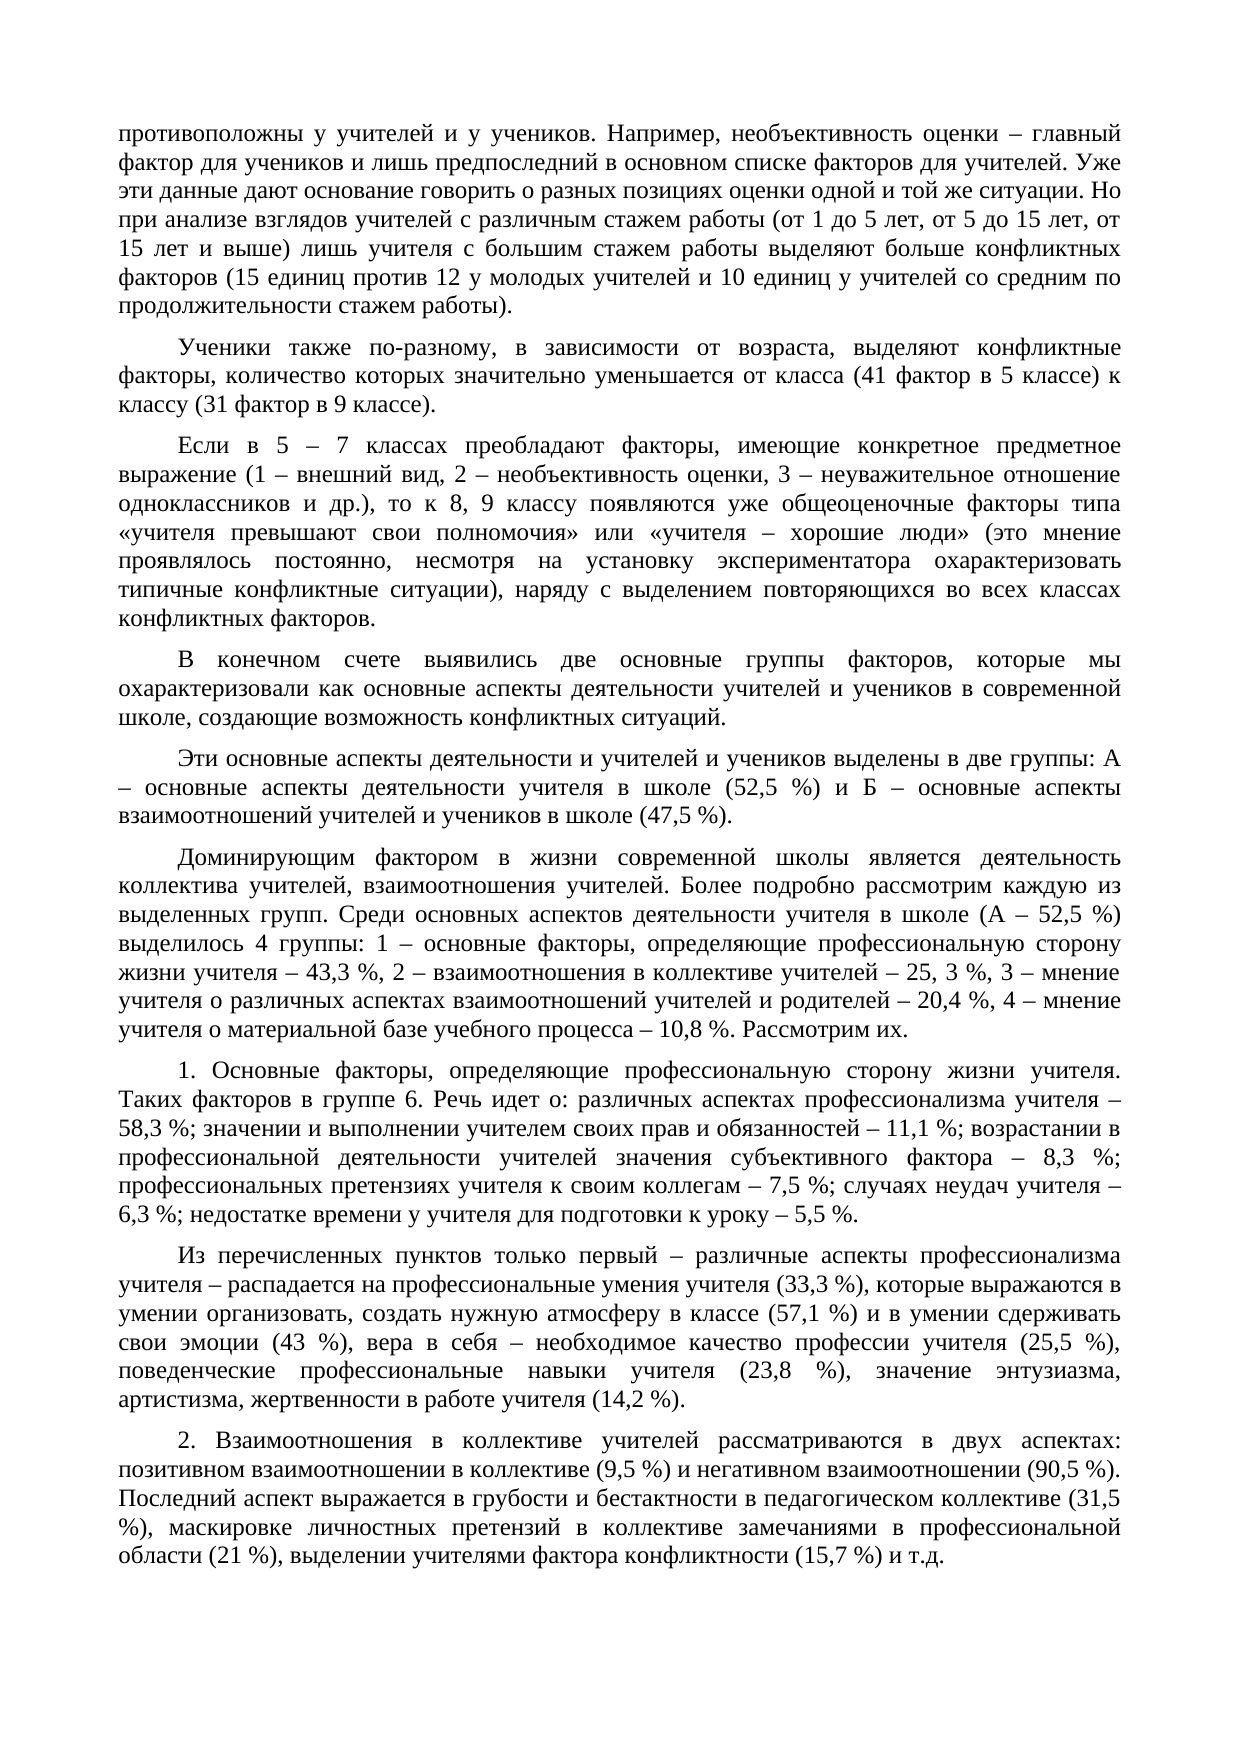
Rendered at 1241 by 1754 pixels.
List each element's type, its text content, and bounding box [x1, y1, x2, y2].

text 2. Взаимоотношения в коллективе учителей рассматриваются в двух аспектах: позитивном взаимоотношении в коллективе (9,5 %) и негативном взаимоотношении (90,5 %). Последний аспект выражается в грубости и бестактности в педагогическом коллективе (31,5 %), маскировке личностных претензий в коллективе замечаниями в профессиональной области (21 %), выделении учителями фактора конфликтности (15,7 %) и т.д. [118, 1426, 1122, 1569]
text 1. Основные факторы, определяющие профессиональную сторону жизни учителя. Таких факторов в группе 6. Речь идет о: различных аспектах профессионализма учителя – 58,3 %; значении и выполнении учителем своих прав и обязанностей – 11,1 %; возрастании в профессиональной деятельности учителей значения субъективного фактора – 8,3 %; профессиональных претензиях учителя к своим коллегам – 7,5 %; случаях неудач учителя – 6,3 %; недостатке времени у учителя для подготовки к уроку – 5,5 %. [118, 1056, 1122, 1228]
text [118, 118, 1122, 319]
text В конечном счете выявились две основные группы факторов, которые мы охарактеризовали как основные аспекты деятельности учителей и учеников в современной школе, создающие возможность конфликтных ситуаций. [118, 644, 1122, 731]
text Эти основные аспекты деятельности и учителей и учеников выделены в две группы: А – основные аспекты деятельности учителя в школе (52,5 %) и Б – основные аспекты взаимоотношений учителей и учеников в школе (47,5 %). [118, 743, 1122, 829]
text Если в 5 – 7 классах преобладают факторы, имеющие конкретное предметное выражение (1 – внешний вид, 2 – необъективность оценки, 3 – неуважительное отношение одноклассников и др.), то к 8, 9 классу появляются уже общеоценочные факторы типа «учителя превышают свои полномочия» или «учителя – хорошие люди» (это мнение проявлялось постоянно, несмотря на установку экспериментатора охарактеризовать типичные конфликтные ситуации), наряду с выделением повторяющихся во всех классах конфликтных факторов. [118, 431, 1122, 632]
text Из перечисленных пунктов только первый – различные аспекты профессионализма учителя – распадается на профессиональные умения учителя (33,3 %), которые выражаются в умении организовать, создать нужную атмосферу в классе (57,1 %) и в умении сдерживать свои эмоции (43 %), вера в себя – необходимое качество профессии учителя (25,5 %), поведенческие профессиональные навыки учителя (23,8 %), значение энтузиазма, артистизма, жертвенности в работе учителя (14,2 %). [118, 1241, 1122, 1413]
text Доминирующим фактором в жизни современной школы является деятельность коллектива учителей, взаимоотношения учителей. Более подробно рассмотрим каждую из выделенных групп. Среди основных аспектов деятельности учителя в школе (А – 52,5 %) выделилось 4 группы: 1 – основные факторы, определяющие профессиональную сторону жизни учителя – 43,3 %, 2 – взаимоотношения в коллективе учителей – 25, 3 %, 3 – мнение учителя о различных аспектах взаимоотношений учителей и родителей – 20,4 %, 4 – мнение учителя о материальной базе учебного процесса – 10,8 %. Рассмотрим их. [118, 842, 1122, 1043]
text Ученики также по-разному, в зависимости от возраста, выделяют конфликтные факторы, количество которых значительно уменьшается от класса (41 фактор в 5 классе) к классу (31 фактор в 9 классе). [118, 332, 1122, 418]
